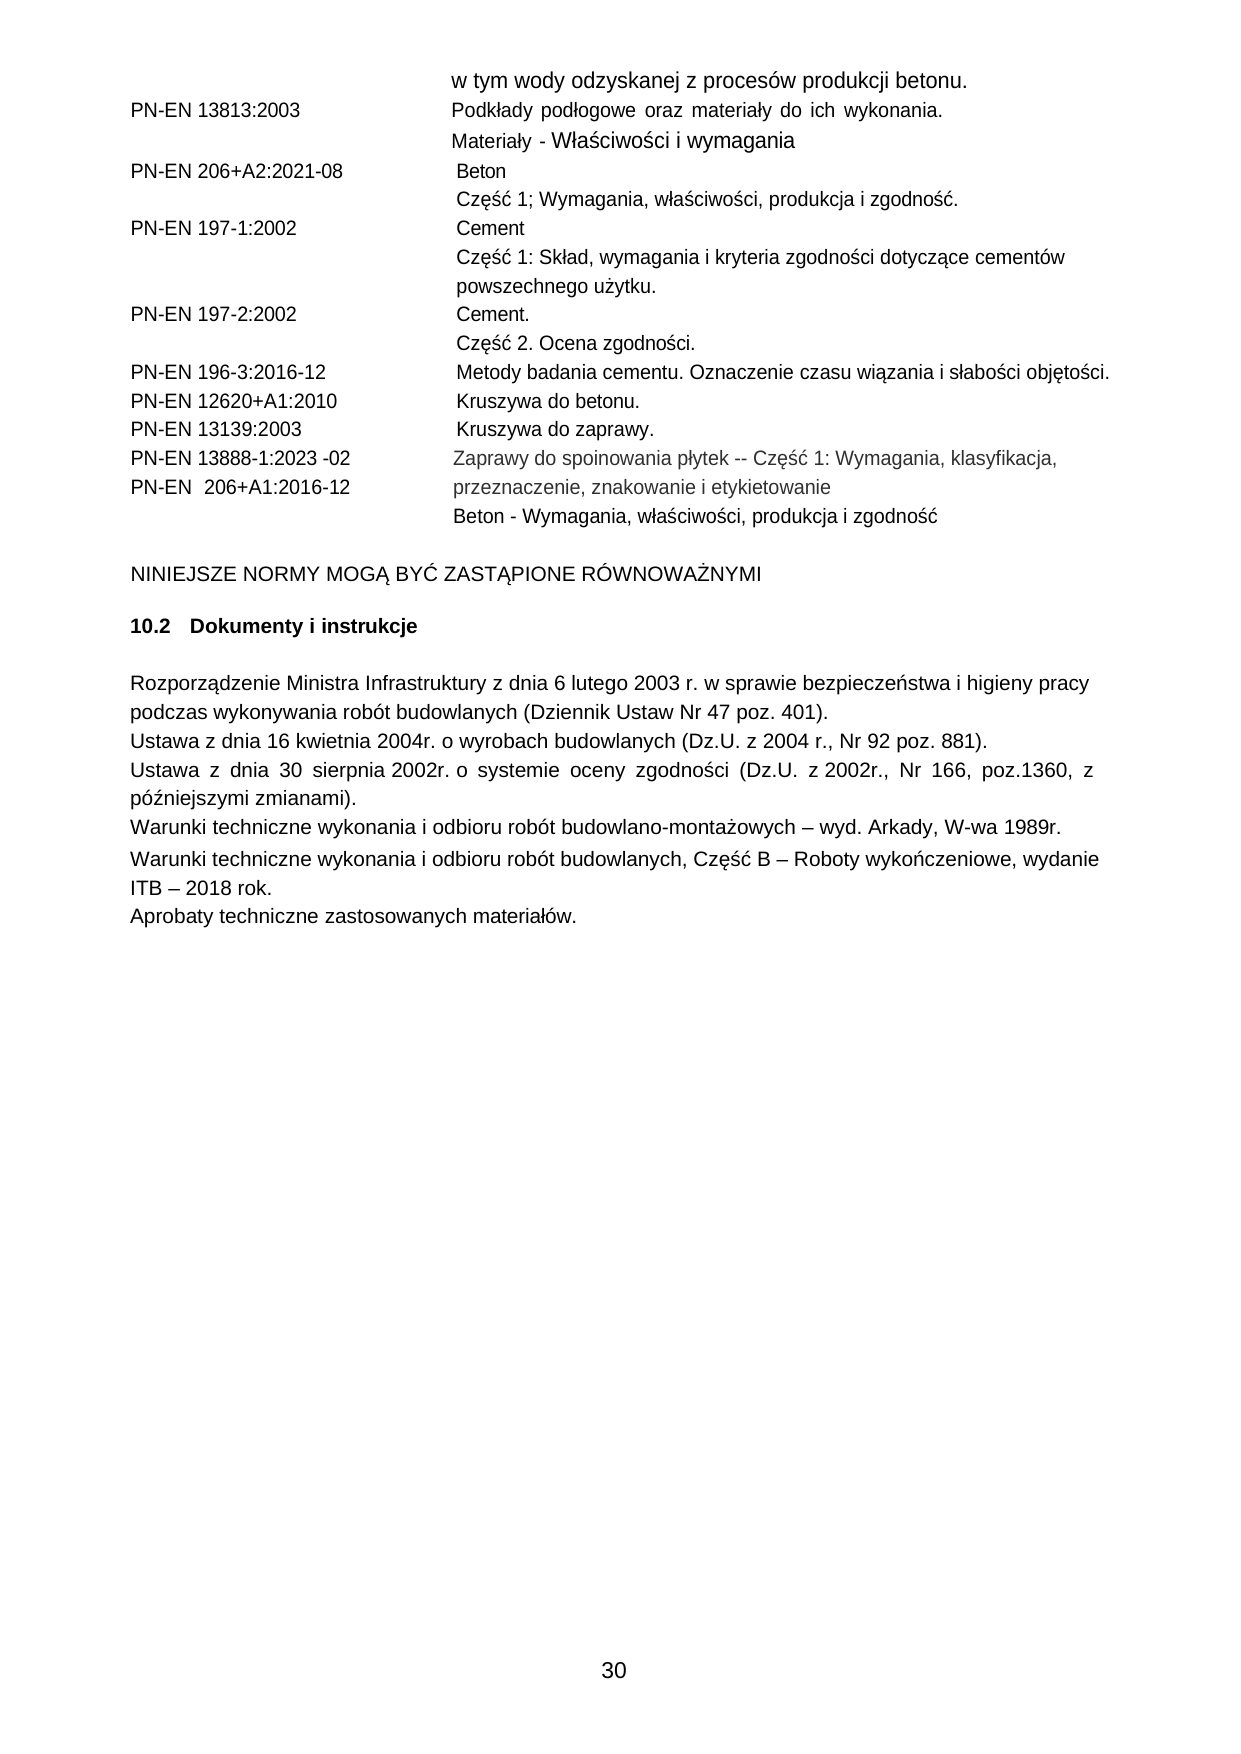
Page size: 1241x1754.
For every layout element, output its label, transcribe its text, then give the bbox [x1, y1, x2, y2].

text Zaprawy do spoinowania płytek -- Część 1: Wymagania, klasyfikacja, przeznaczenie, znakowanie i etykietowanie [453, 446, 1109, 499]
text Warunki techniczne wykonania i odbioru robót budowlanych, Część B – Roboty wykończeniowe, wydanie ITB – 2018 rok. [130, 847, 1111, 899]
text Beton - Wymagania, właściwości, produkcja i zgodność [453, 503, 1109, 527]
text Ustawa z dnia 30 sierpnia 2002r. o systemie oceny zgodności (Dz.U. z 2002r., Nr 166, poz.1360, z późniejszymi zmianami). [130, 757, 1146, 810]
text PN-EN 13813:2003 Podkłady podłogowe oraz materiały do ich wykonania. [130, 98, 1146, 122]
text Aprobaty techniczne zastosowanych materiałów. [130, 904, 1146, 928]
text PN-EN 12620+A1:2010 Kruszywa do betonu. [130, 388, 1146, 412]
text Warunki techniczne wykonania i odbioru robót budowlano-montażowych – wyd. Arkady, W-wa 1989r. [130, 815, 1146, 839]
text PN-EN 13888-1:2023 -02 [130, 446, 425, 470]
text PN-EN 206+A1:2016-12 [130, 475, 425, 499]
text NINIEJSZE NORMY MOGĄ BYĆ ZASTĄPIONE RÓWNOWAŻNYMI [130, 561, 1110, 585]
text Materiały - Właściwości i wymagania [130, 127, 1146, 153]
text w tym wody odzyskanej z procesów produkcji betonu. [130, 67, 1146, 93]
text PN-EN 196-3:2016-12 Metody badania cementu. Oznaczenie czasu wiązania i słabości objętości. [130, 360, 1146, 384]
text PN-EN 197-2:2002 Cement. [130, 302, 1146, 326]
text PN-EN 206+A2:2021-08 Beton [130, 158, 1146, 182]
text Część 2. Ocena zgodności. [430, 331, 1146, 355]
subtitle Dokumenty i instrukcje [130, 613, 1146, 637]
text PN-EN 13139:2003 Kruszywa do zaprawy. [130, 417, 1146, 441]
text PN-EN 197-1:2002 Cement [130, 216, 1146, 240]
text Ustawa z dnia 16 kwietnia 2004r. o wyrobach budowlanych (Dz.U. z 2004 r., Nr 92 poz. 881). [130, 729, 1146, 753]
text Część 1: Skład, wymagania i kryteria zgodności dotyczące cementów powszechnego użytku. [456, 245, 1146, 297]
text Część 1; Wymagania, właściwości, produkcja i zgodność. [381, 187, 1146, 211]
text Rozporządzenie Ministra Infrastruktury z dnia 6 lutego 2003 r. w sprawie bezpieczeństwa i higieny pracy podczas wykonywania robót budowlanych (Dziennik Ustaw Nr 47 poz. 401). [130, 671, 1146, 724]
